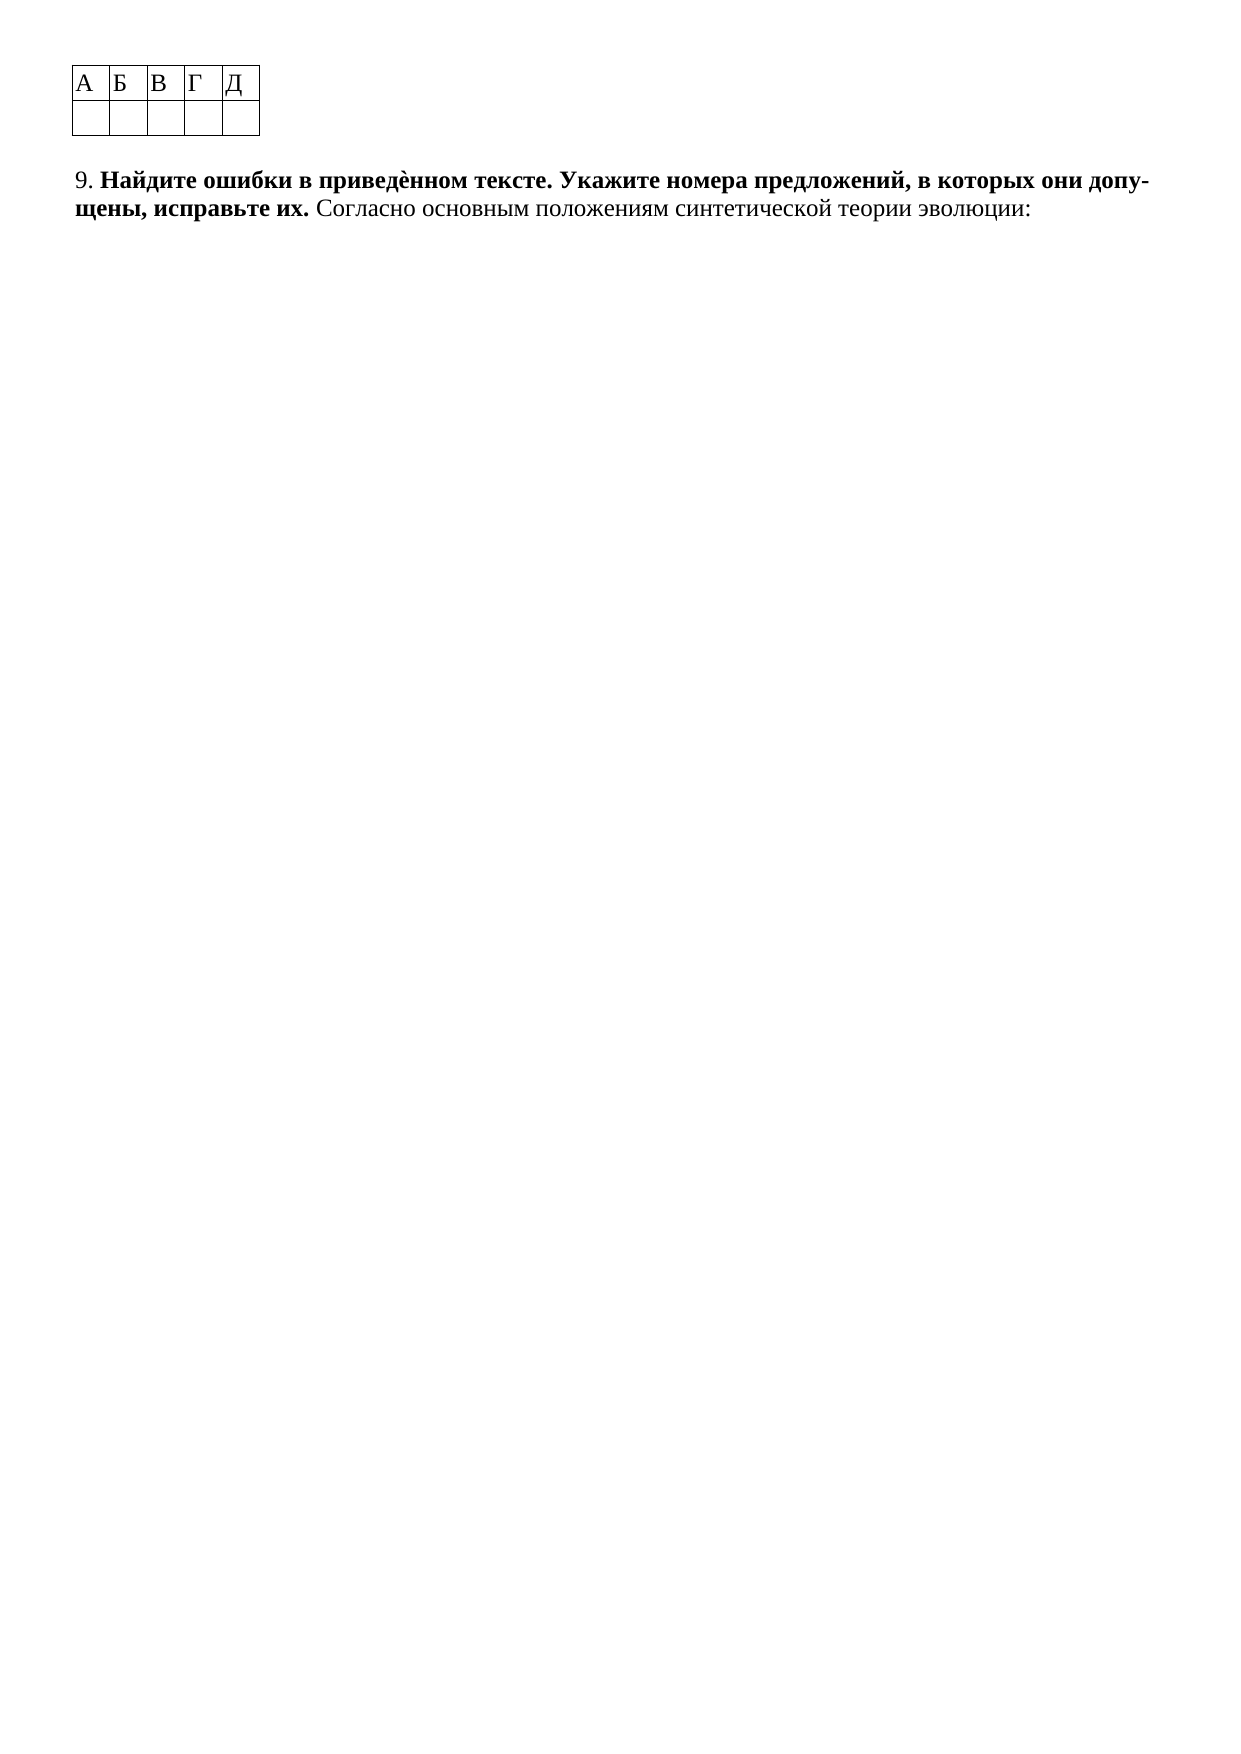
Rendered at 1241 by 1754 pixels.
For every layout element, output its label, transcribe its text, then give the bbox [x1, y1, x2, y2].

table_header Б [110, 66, 147, 100]
table_header А [73, 66, 109, 100]
table_header Д [223, 66, 259, 100]
list Найдите ошибки в приведѐнном тексте. Укажите номера предложений, в которых они допу- щены, исправьте их. Согласно основным положениям синтетической теории эволюции: [75, 165, 1149, 222]
table_header В [148, 66, 184, 100]
table_cell [223, 101, 259, 135]
table_cell [73, 101, 109, 135]
table_cell [110, 101, 147, 135]
table_header Г [185, 66, 222, 100]
table_cell [185, 101, 222, 135]
table_cell [148, 101, 184, 135]
